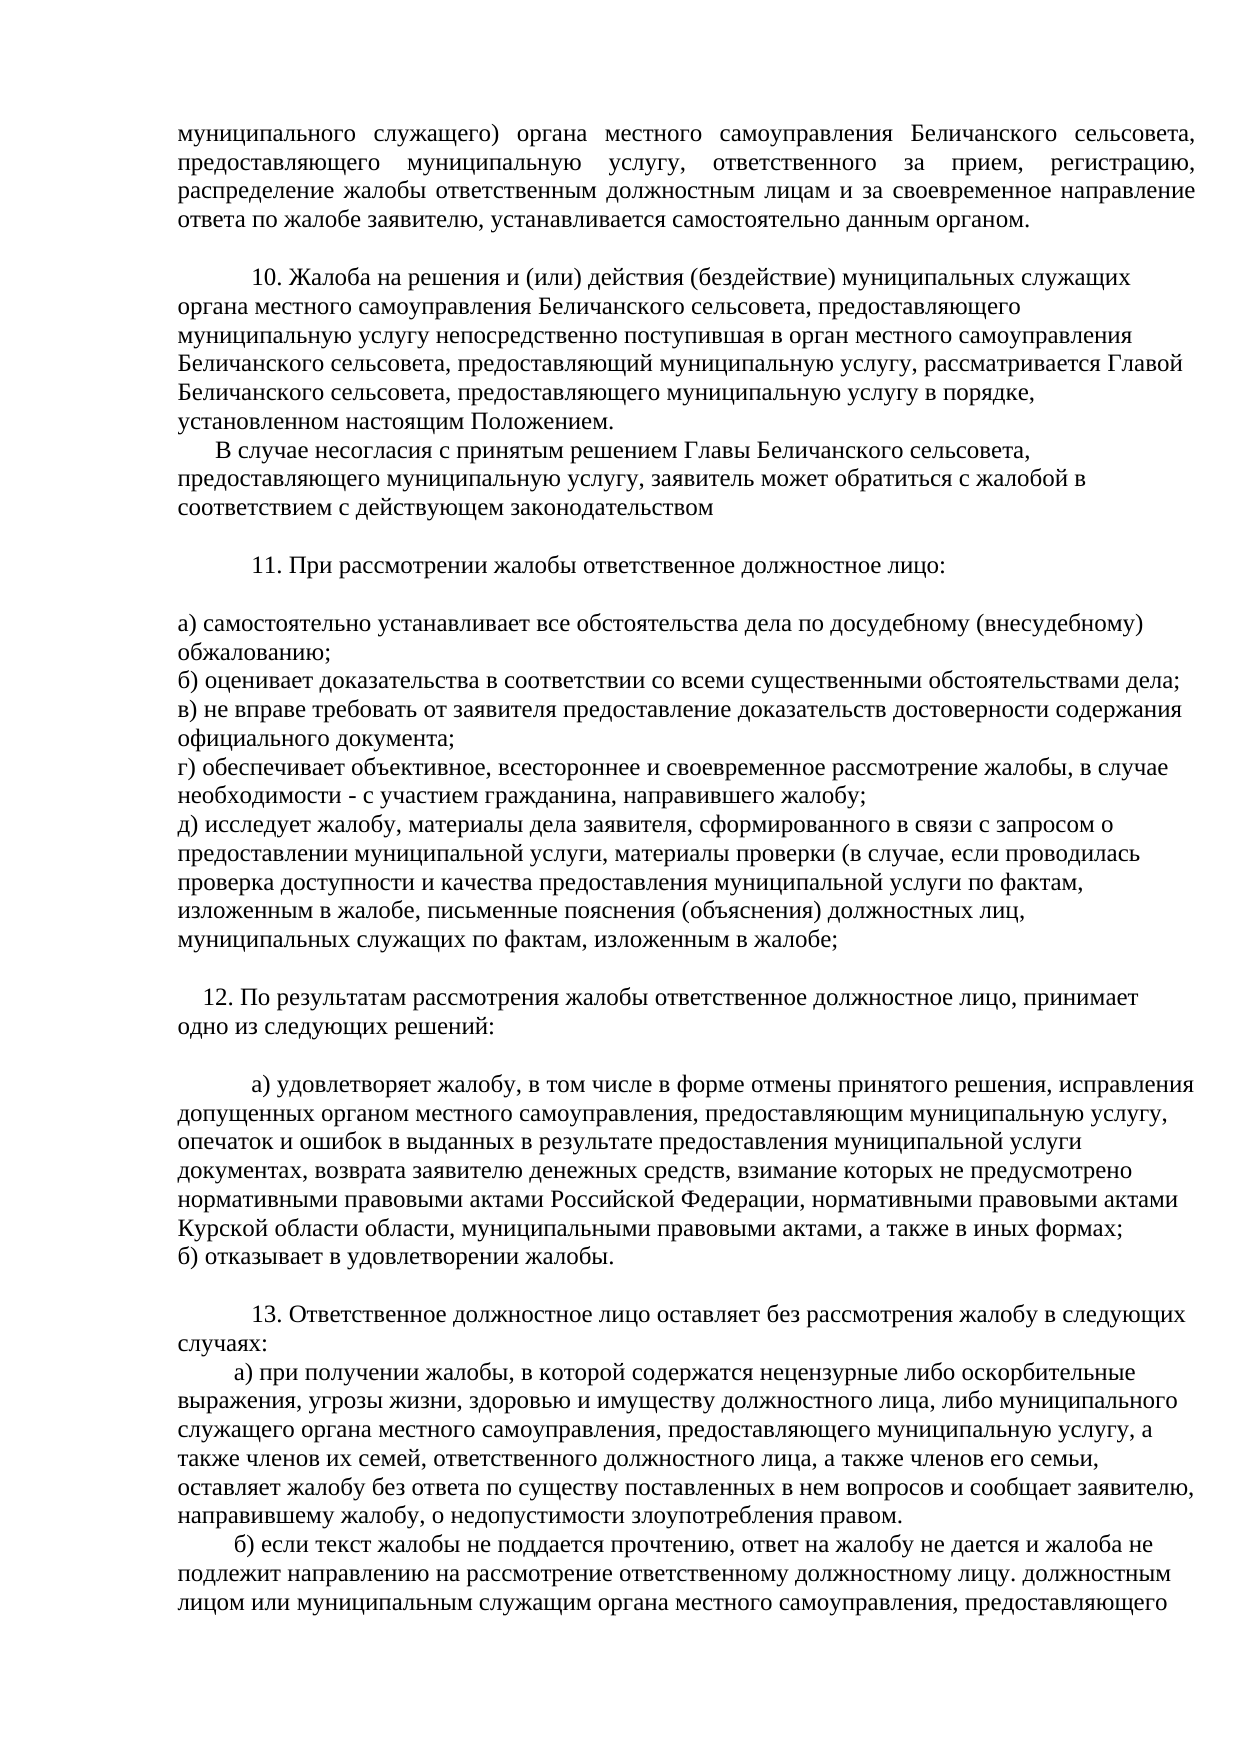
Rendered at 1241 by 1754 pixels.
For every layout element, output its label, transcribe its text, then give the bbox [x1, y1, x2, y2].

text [177, 118, 1196, 233]
text а) удовлетворяет жалобу, в том числе в форме отмены принятого решения, исправления допущенных органом местного самоуправления, предоставляющим муниципальную услугу, опечаток и ошибок в выданных в результате предоставления муниципальной услуги документах, возврата заявителю денежных средств, взимание которых не предусмотрено нормативными правовыми актами Российской Федерации, нормативными правовыми актами Курской области области, муниципальными правовыми актами, а также в иных формах; б) отказывает в удовлетворении жалобы. [177, 1069, 1196, 1270]
text 10. Жалоба на решения и (или) действия (бездействие) муниципальных служащих органа местного самоуправления Беличанского сельсовета, предоставляющего муниципальную услугу непосредственно поступившая в орган местного самоуправления Беличанского сельсовета, предоставляющий муниципальную услугу, рассматривается Главой Беличанского сельсовета, предоставляющего муниципальную услугу в порядке, установленном настоящим Положением. В случае несогласия с принятым решением Главы Беличанского сельсовета, предоставляющего муниципальную услугу, заявитель может обратиться с жалобой в соответствием с действующем законодательством [177, 262, 1196, 521]
text 11. При рассмотрении жалобы ответственное должностное лицо: [177, 550, 1196, 579]
text а) самостоятельно устанавливает все обстоятельства дела по досудебному (внесудебному) обжалованию; б) оценивает доказательства в соответствии со всеми существенными обстоятельствами дела; в) не вправе требовать от заявителя предоставление доказательств достоверности содержания официального документа; г) обеспечивает объективное, всестороннее и своевременное рассмотрение жалобы, в случае необходимости - с участием гражданина, направившего жалобу; д) исследует жалобу, материалы дела заявителя, сформированного в связи с запросом о предоставлении муниципальной услуги, материалы проверки (в случае, если проводилась проверка доступности и качества предоставления муниципальной услуги по фактам, изложенным в жалобе, письменные пояснения (объяснения) должностных лиц, муниципальных служащих по фактам, изложенным в жалобе; [177, 608, 1196, 953]
text 12. По результатам рассмотрения жалобы ответственное должностное лицо, принимает одно из следующих решений: [177, 982, 1196, 1040]
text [177, 1299, 1196, 1616]
